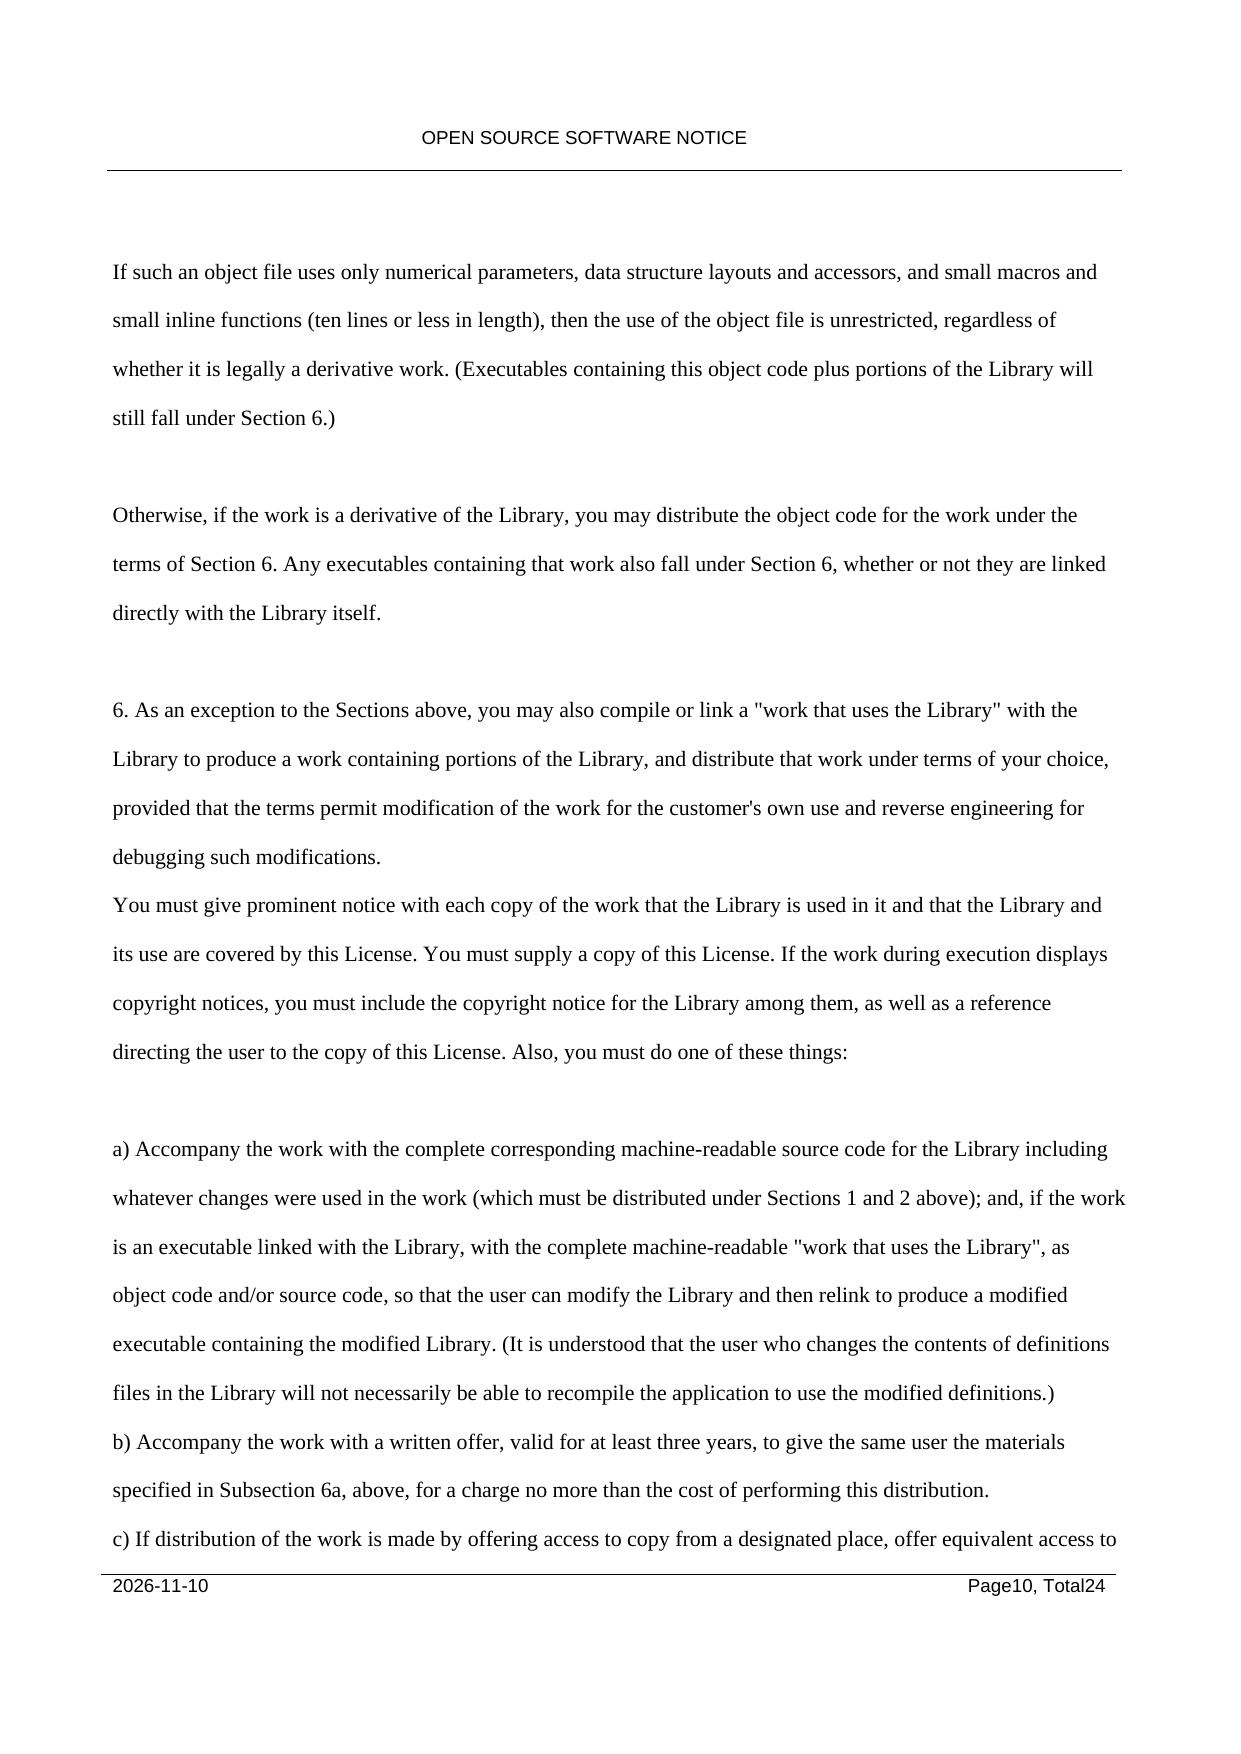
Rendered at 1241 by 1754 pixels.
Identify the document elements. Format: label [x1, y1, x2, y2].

text [112, 206, 1128, 1555]
